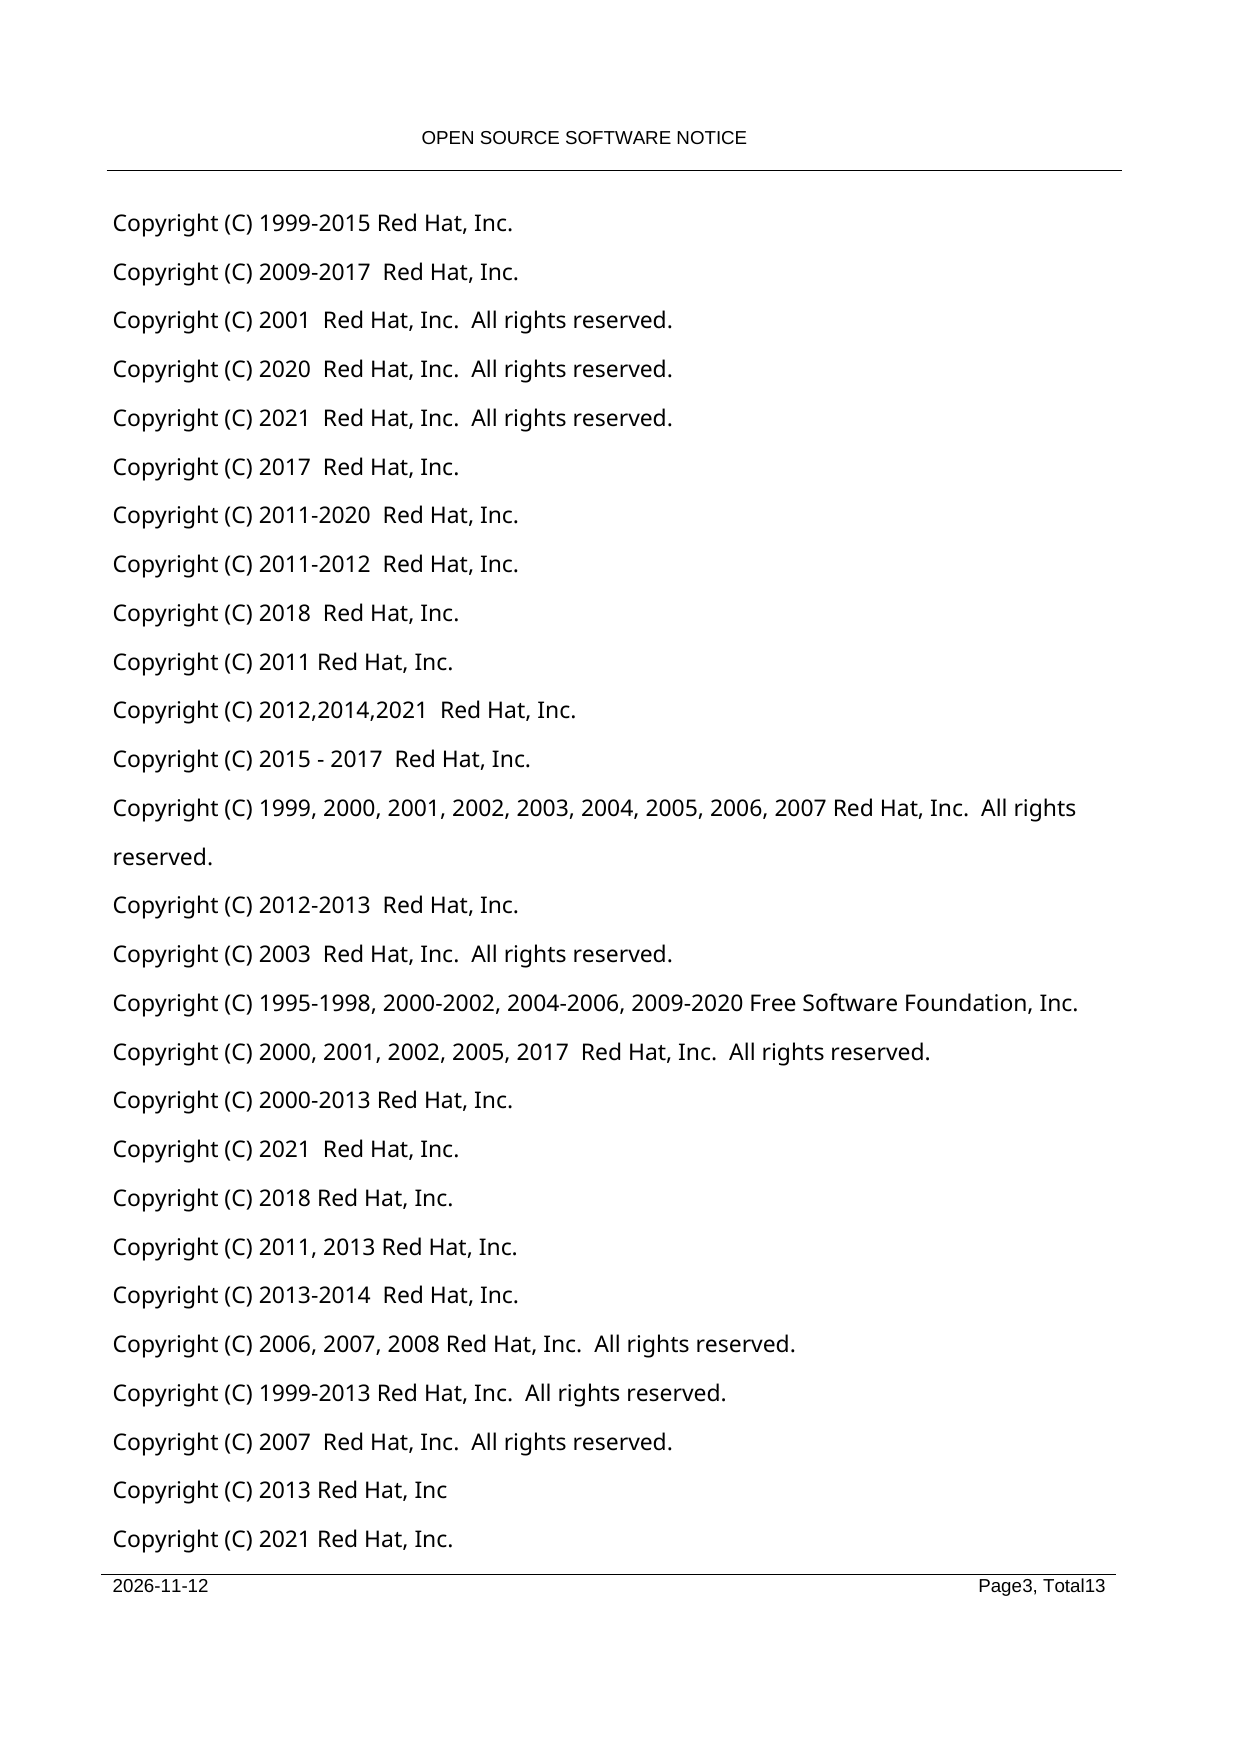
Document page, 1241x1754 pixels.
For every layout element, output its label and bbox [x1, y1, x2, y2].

text [112, 206, 1128, 1555]
